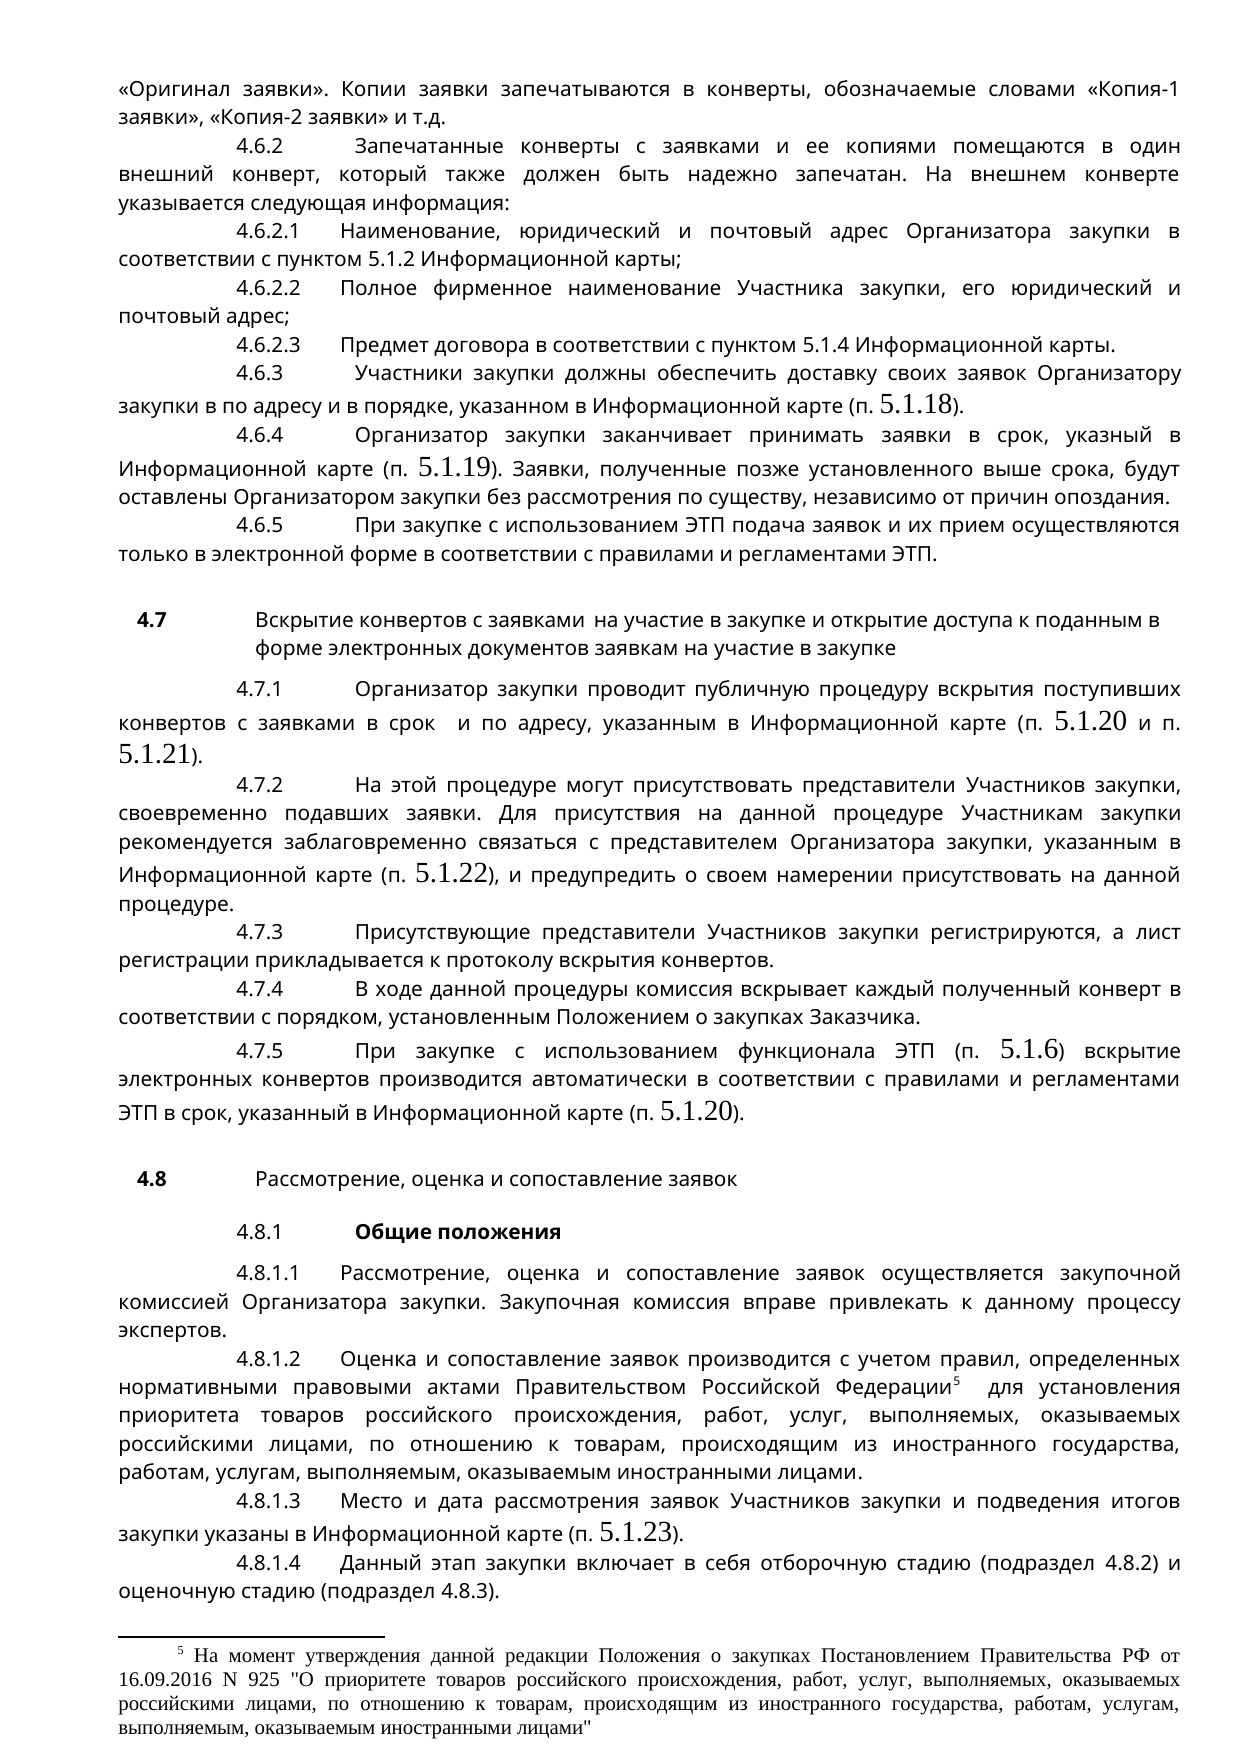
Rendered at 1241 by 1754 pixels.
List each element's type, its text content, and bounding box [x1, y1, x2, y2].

subtitle Вскрытие конвертов с заявками на участие в закупке и открытие доступа к поданным в форме электронных документов заявкам на участие в закупке [137, 605, 1181, 662]
list Рассмотрение, оценка и сопоставление заявок осуществляется закупочной комиссией Организатора закупки. Закупочная комиссия вправе привлекать к данному процессу экспертов. [118, 1258, 1181, 1344]
list При закупке с использованием функционала ЭТП (п. 5.1.6) вскрытие электронных конвертов производится автоматически в соответствии с правилами и регламентами ЭТП в срок, указанный в Информационной карте (п. 5.1.20). [118, 1031, 1181, 1126]
list В ходе данной процедуры комиссия вскрывает каждый полученный конверт в соответствии с порядком, установленным Положением о закупках Заказчика. [118, 974, 1181, 1031]
list Полное фирменное наименование Участника закупки, его юридический и почтовый адрес; [118, 273, 1181, 330]
list Наименование, юридический и почтовый адрес Организатора закупки в соответствии с пунктом 5.1.2 Информационной карты; [118, 216, 1181, 273]
list Общие положения [236, 1217, 1181, 1246]
list Присутствующие представители Участников закупки регистрируются, а лист регистрации прикладывается к протоколу вскрытия конвертов. [118, 917, 1181, 974]
subtitle Рассмотрение, оценка и сопоставление заявок [137, 1164, 1181, 1192]
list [118, 74, 1181, 131]
list Участники закупки должны обеспечить доставку своих заявок Организатору закупки в по адресу и в порядке, указанном в Информационной карте (п. 5.1.18). [118, 358, 1181, 420]
list Организатор закупки заканчивает принимать заявки в срок, указный в Информационной карте (п. 5.1.19). Заявки, полученные позже установленного выше срока, будут оставлены Организатором закупки без рассмотрения по существу, независимо от причин опоздания. [118, 420, 1181, 511]
list Запечатанные конверты с заявками и ее копиями помещаются в один внешний конверт, который также должен быть надежно запечатан. На внешнем конверте указывается следующая информация: [118, 131, 1181, 216]
list Данный этап закупки включает в себя отборочную стадию (подраздел 4.8.2) и оценочную стадию (подраздел 4.8.3). [118, 1548, 1181, 1605]
list На этой процедуре могут присутствовать представители Участников закупки, своевременно подавших заявки. Для присутствия на данной процедуре Участникам закупки рекомендуется заблаговременно связаться с представителем Организатора закупки, указанным в Информационной карте (п. 5.1.22), и предупредить о своем намерении присутствовать на данной процедуре. [118, 770, 1181, 917]
list Оценка и сопоставление заявок производится с учетом правил, определенных нормативными правовыми актами Правительством Российской Федерации для установления приоритета товаров российского происхождения, работ, услуг, выполняемых, оказываемых российскими лицами, по отношению к товарам, происходящим из иностранного государства, работам, услугам, выполняемым, оказываемым иностранными лицами. [118, 1344, 1181, 1486]
list Предмет договора в соответствии с пунктом 5.1.4 Информационной карты. [118, 330, 1181, 358]
list Место и дата рассмотрения заявок Участников закупки и подведения итогов закупки указаны в Информационной карте (п. 5.1.23). [118, 1486, 1181, 1548]
list При закупке с использованием ЭТП подача заявок и их прием осуществляются только в электронной форме в соответствии с правилами и регламентами ЭТП. [118, 511, 1181, 567]
list Организатор закупки проводит публичную процедуру вскрытия поступивших конвертов с заявками в срок и по адресу, указанным в Информационной карте (п. 5.1.20 и п. 5.1.21). [118, 674, 1181, 770]
